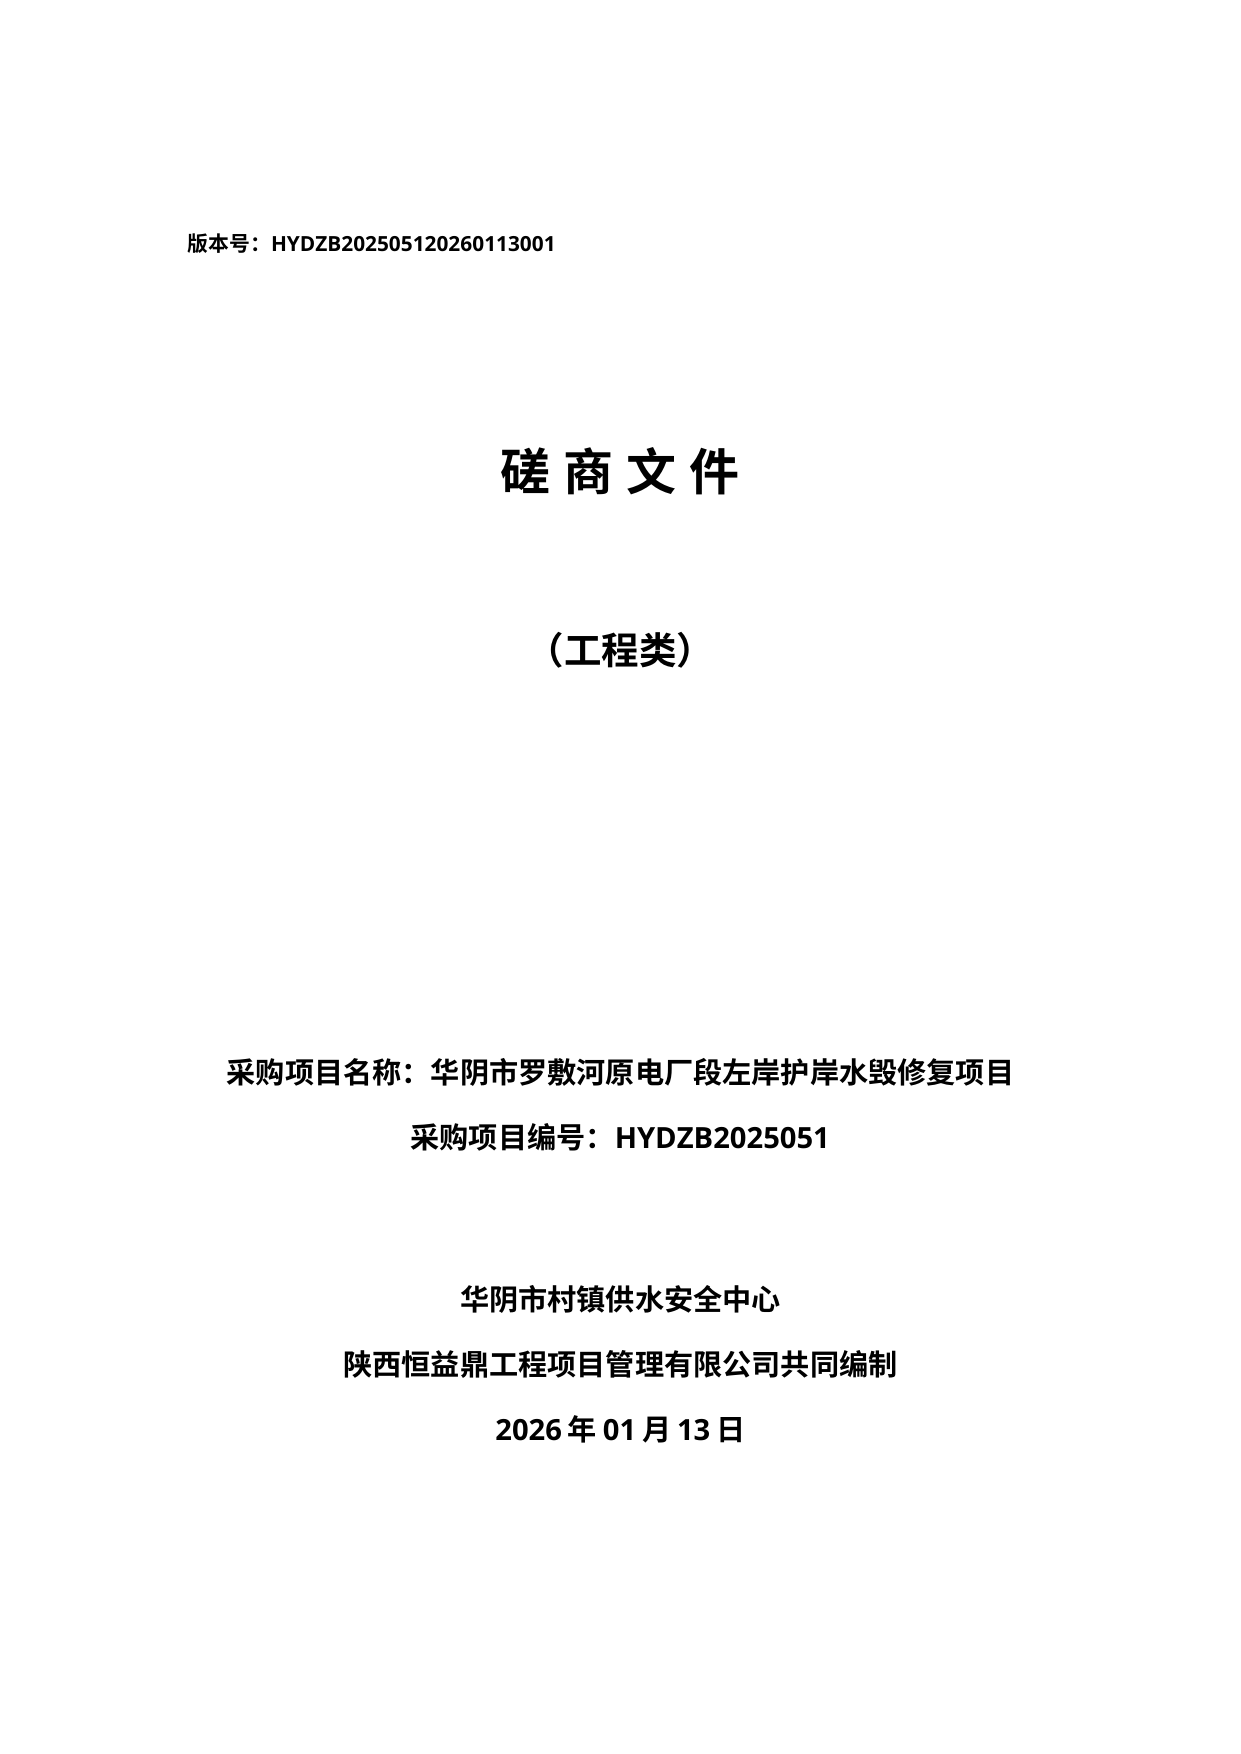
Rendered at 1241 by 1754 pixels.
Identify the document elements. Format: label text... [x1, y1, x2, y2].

text 版本号：HYDZB202505120260113001 [187, 227, 1053, 422]
text 采购项目编号：HYDZB2025051 [187, 1104, 1053, 1267]
text 2026年01月13日 [187, 1397, 1053, 1462]
text 磋 商 文 件 [187, 422, 1053, 617]
text 华阴市村镇供水安全中心 [187, 1267, 1053, 1332]
text 采购项目名称：华阴市罗敷河原电厂段左岸护岸水毁修复项目 [187, 1039, 1053, 1104]
text （工程类） [187, 617, 1053, 1039]
text 陕西恒益鼎工程项目管理有限公司共同编制 [187, 1332, 1053, 1397]
